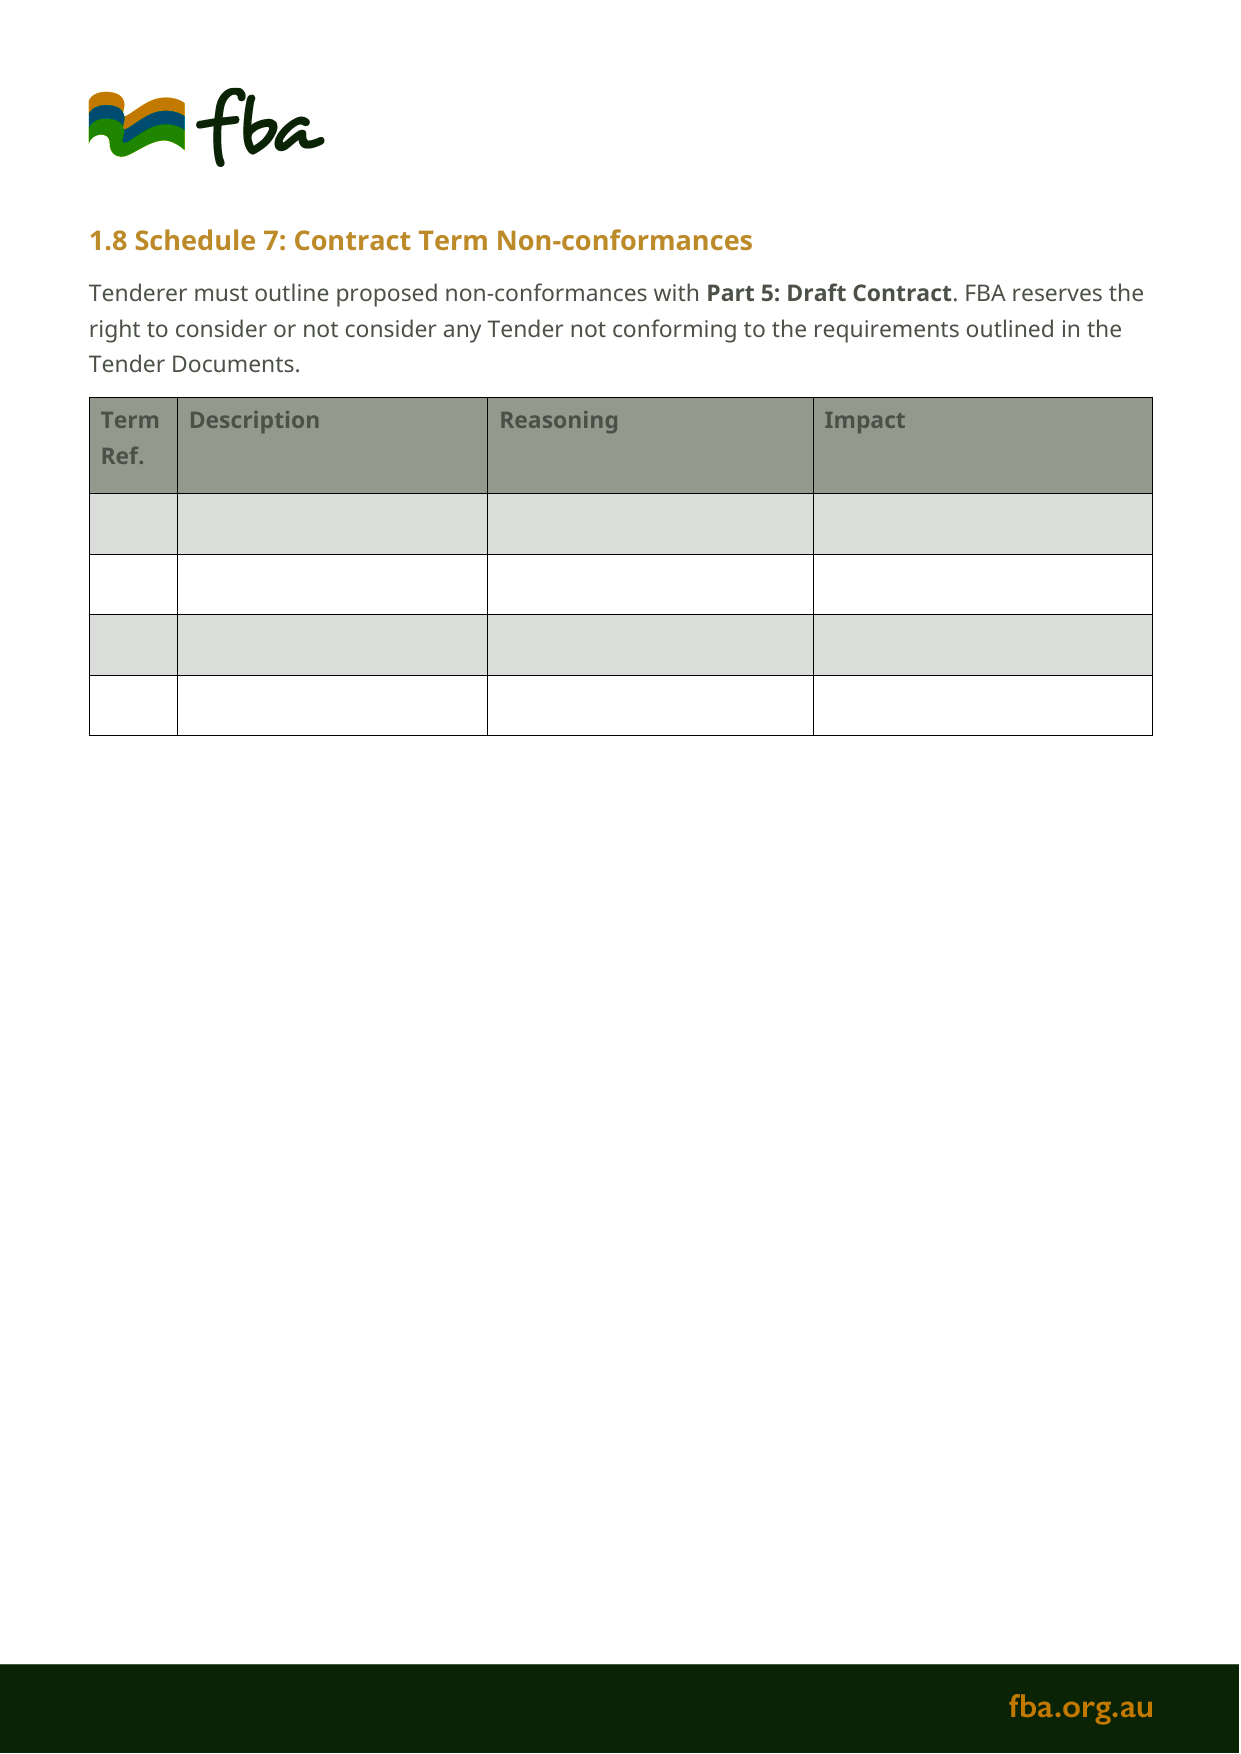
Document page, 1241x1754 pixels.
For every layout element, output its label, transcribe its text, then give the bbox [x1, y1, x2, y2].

table_cell [814, 555, 1152, 614]
table_cell [488, 555, 813, 614]
table_cell [178, 615, 487, 675]
table_cell [178, 555, 487, 614]
picture [0, 0, 1239, 1753]
table_cell [814, 615, 1152, 675]
table_cell [488, 676, 813, 735]
table_header Reasoning [488, 398, 813, 493]
table_cell [814, 494, 1152, 554]
table_header Term Ref. [90, 398, 177, 493]
subtitle Schedule 7: Contract Term Non-conformances [89, 222, 1152, 258]
table_cell [90, 555, 177, 614]
table_cell [90, 494, 177, 554]
table_cell [488, 615, 813, 675]
table_header Impact [814, 398, 1152, 493]
table_header Description [178, 398, 487, 493]
table_cell [90, 615, 177, 675]
table_cell [178, 676, 487, 735]
text Tenderer must outline proposed non-conformances with Part 5: Draft Contract. FBA reserves the right to consider or not consider any Tender not conforming to the requirements outlined in the Tender Documents. [89, 277, 1152, 380]
table_cell [178, 494, 487, 554]
table_cell [488, 494, 813, 554]
table_cell [90, 676, 177, 735]
table_cell [814, 676, 1152, 735]
